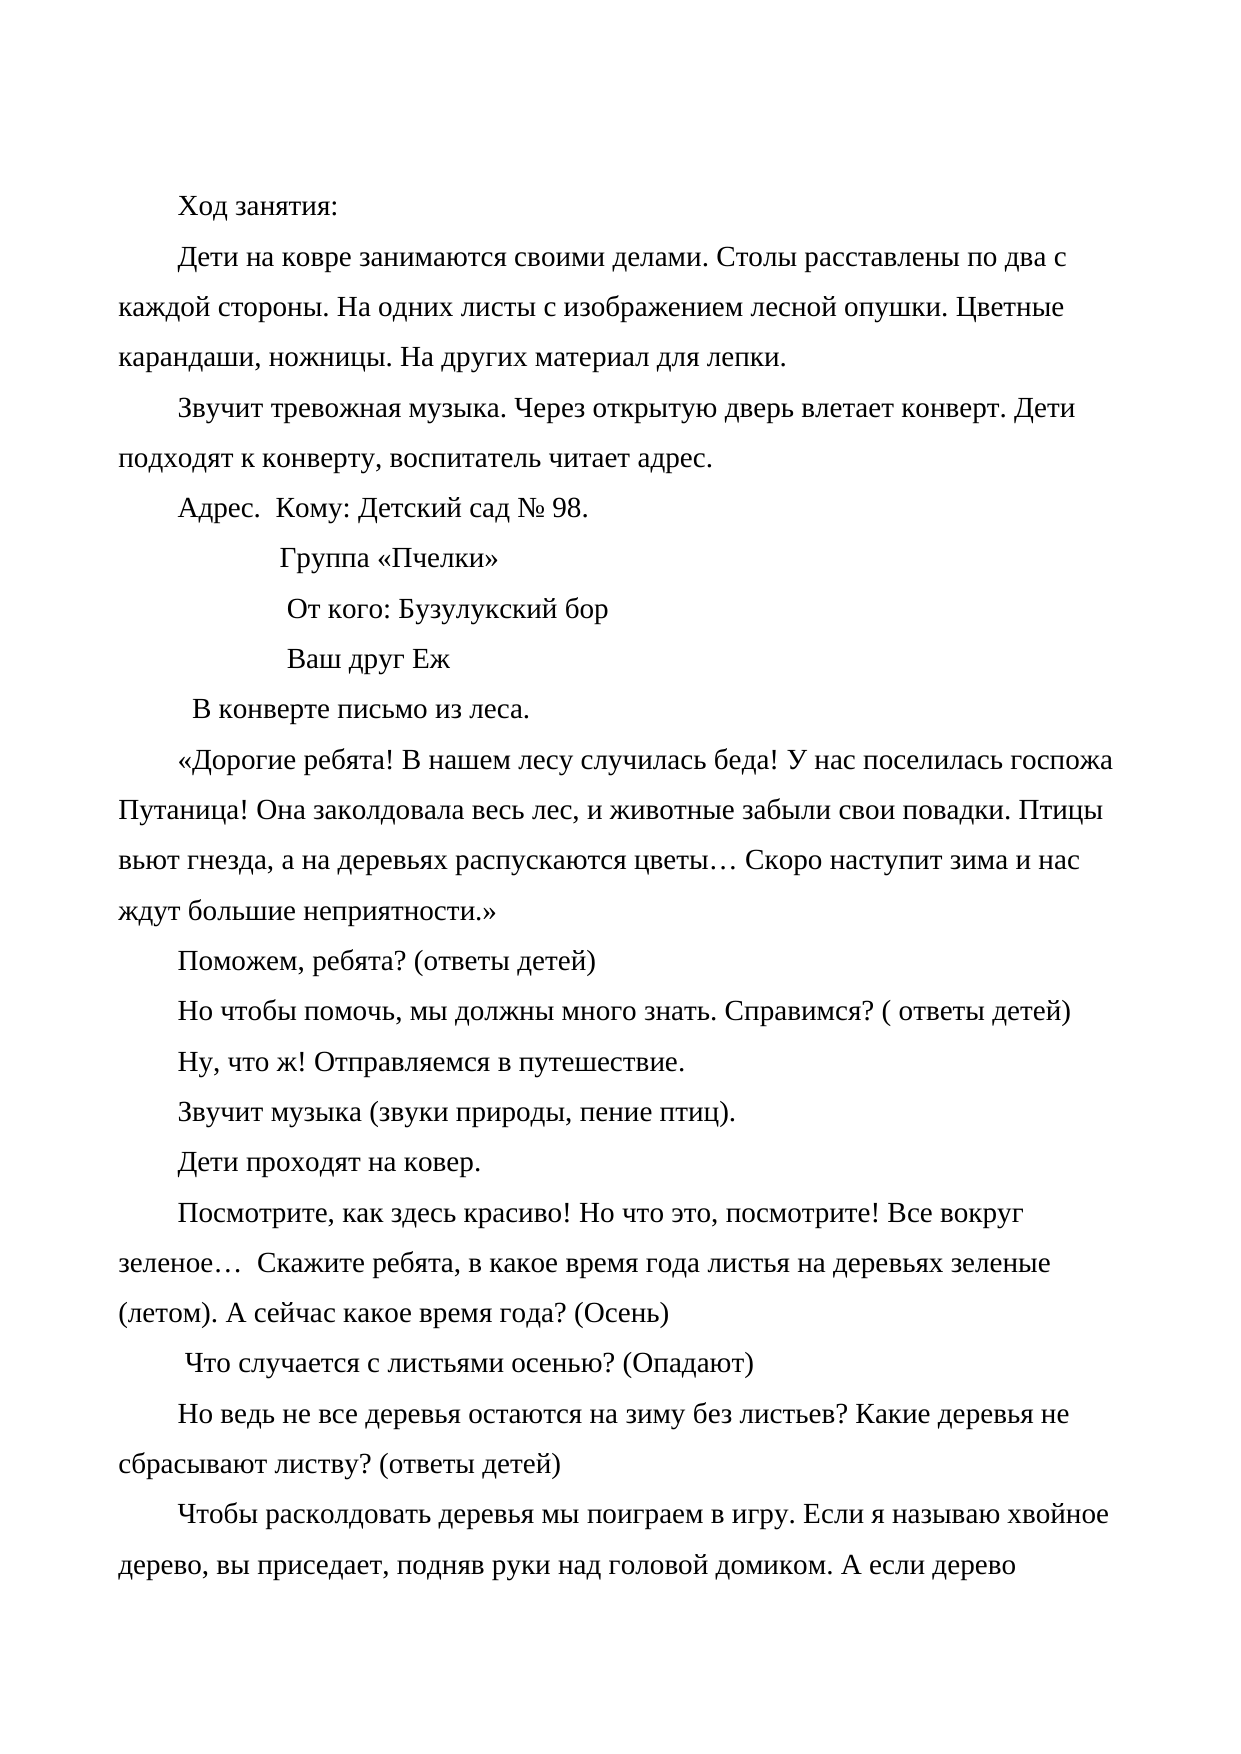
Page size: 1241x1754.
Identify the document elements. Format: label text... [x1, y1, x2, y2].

text Посмотрите, как здесь красиво! Но что это, посмотрите! Все вокруг зеленое… Скажите ребята, в какое время года листья на деревьях зеленые (летом). А сейчас какое время года? (Осень) [118, 1195, 1138, 1329]
text Дети на ковре занимаются своими делами. Столы расставлены по два с каждой стороны. На одних листы с изображением лесной опушки. Цветные карандаши, ножницы. На других материал для лепки. [118, 239, 1138, 373]
text Звучит музыка (звуки природы, пение птиц). [118, 1094, 1138, 1128]
text Но ведь не все деревья остаются на зиму без листьев? Какие деревья не сбрасывают листву? (ответы детей) [118, 1396, 1138, 1480]
text «Дорогие ребята! В нашем лесу случилась беда! У нас поселилась госпожа Путаница! Она заколдовала весь лес, и животные забыли свои повадки. Птицы вьют гнезда, а на деревьях распускаются цветы… Скоро наступит зима и нас ждут большие неприятности.» [118, 742, 1138, 926]
text Ну, что ж! Отправляемся в путешествие. [118, 1044, 1138, 1077]
text Дети проходят на ковер. [118, 1144, 1138, 1178]
text Что случается с листьями осенью? (Опадают) [118, 1346, 1138, 1379]
text Ваш друг Еж [118, 641, 1138, 675]
text Ход занятия: [118, 188, 1138, 222]
text Звучит тревожная музыка. Через открытую дверь влетает конверт. Дети подходят к конверту, воспитатель читает адрес. [118, 390, 1138, 473]
text Поможем, ребята? (ответы детей) [118, 943, 1138, 977]
text Но чтобы помочь, мы должны много знать. Справимся? ( ответы детей) [118, 993, 1138, 1027]
text От кого: Бузулукский бор [118, 591, 1138, 624]
text Адрес. Кому: Детский сад № 98. [118, 490, 1138, 524]
text В конверте письмо из леса. [118, 692, 1138, 725]
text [118, 1497, 1138, 1580]
text Группа «Пчелки» [118, 541, 1138, 574]
